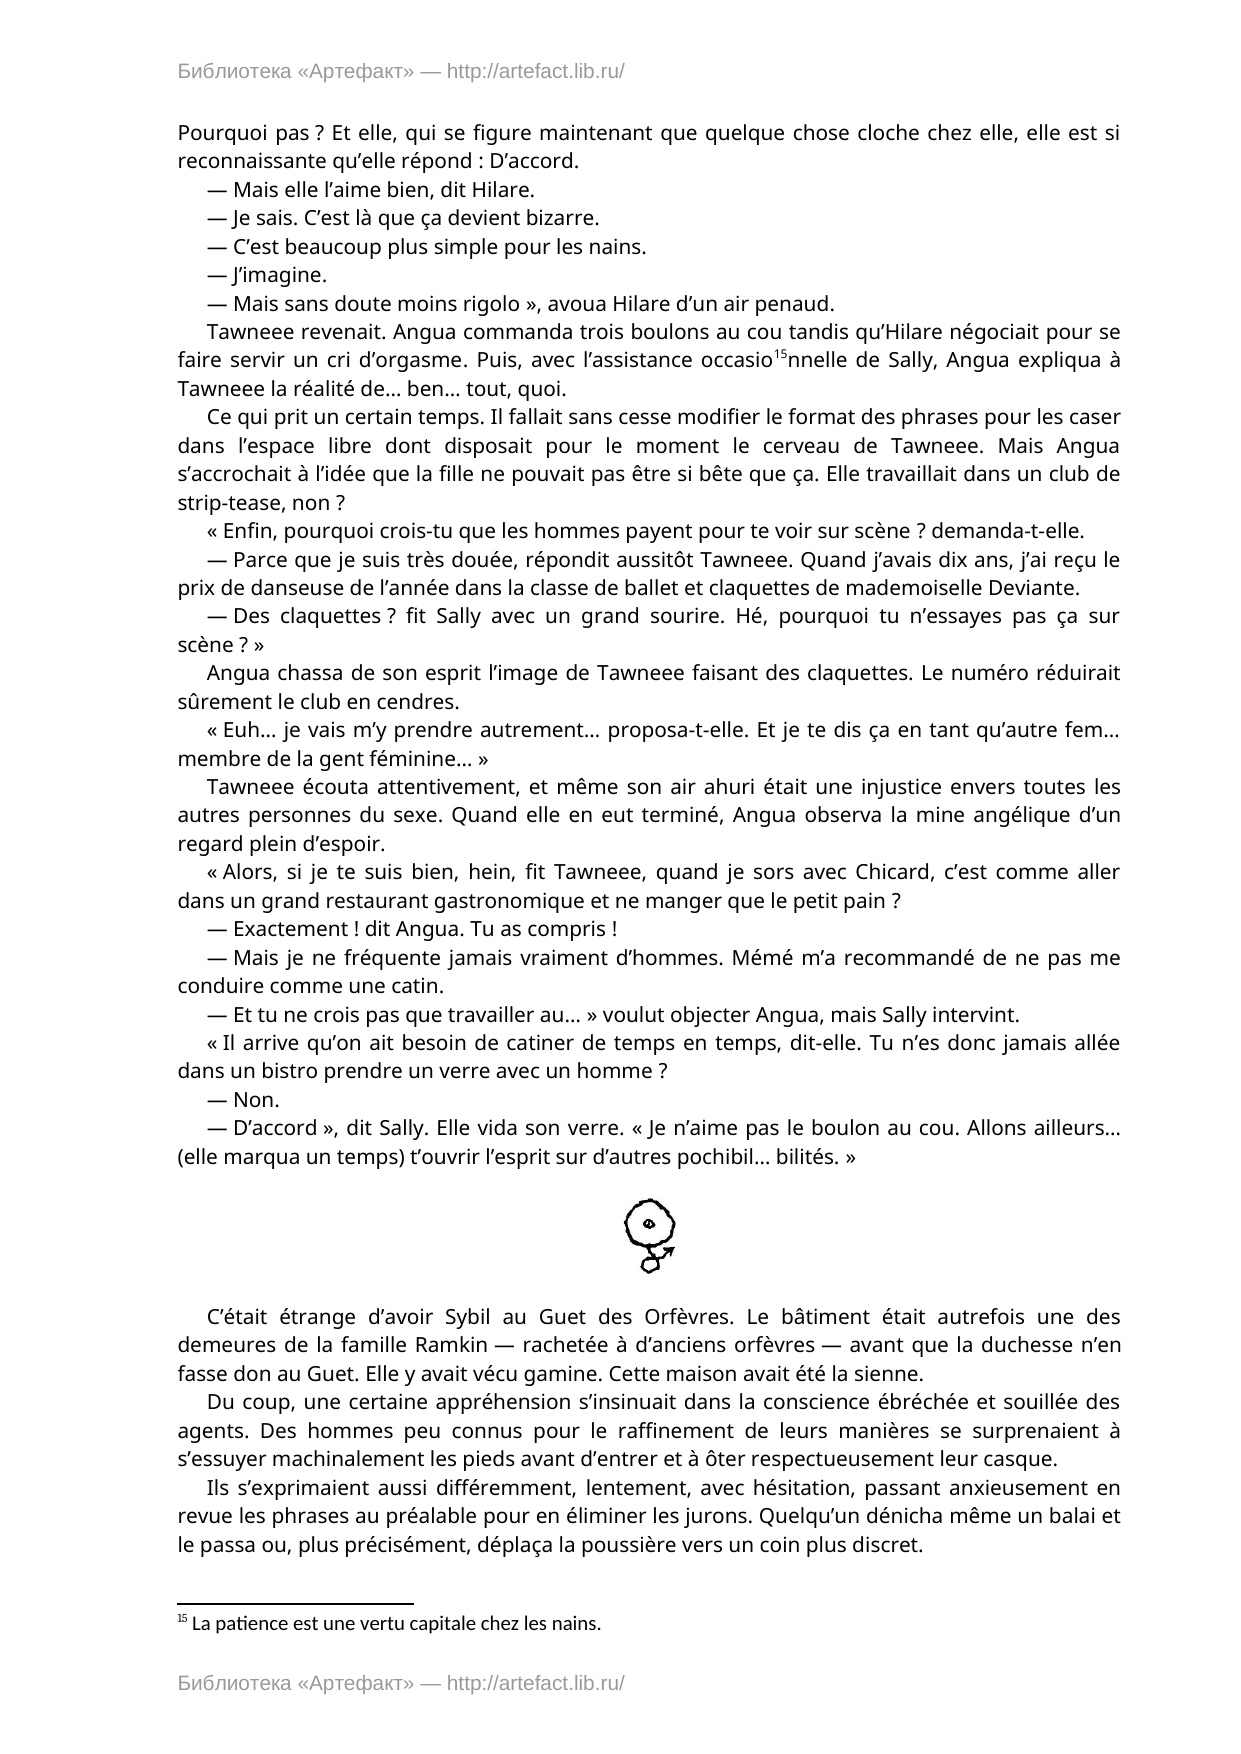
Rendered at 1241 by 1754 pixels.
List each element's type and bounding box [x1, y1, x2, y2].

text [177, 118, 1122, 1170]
picture [623, 1198, 676, 1274]
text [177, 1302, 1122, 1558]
